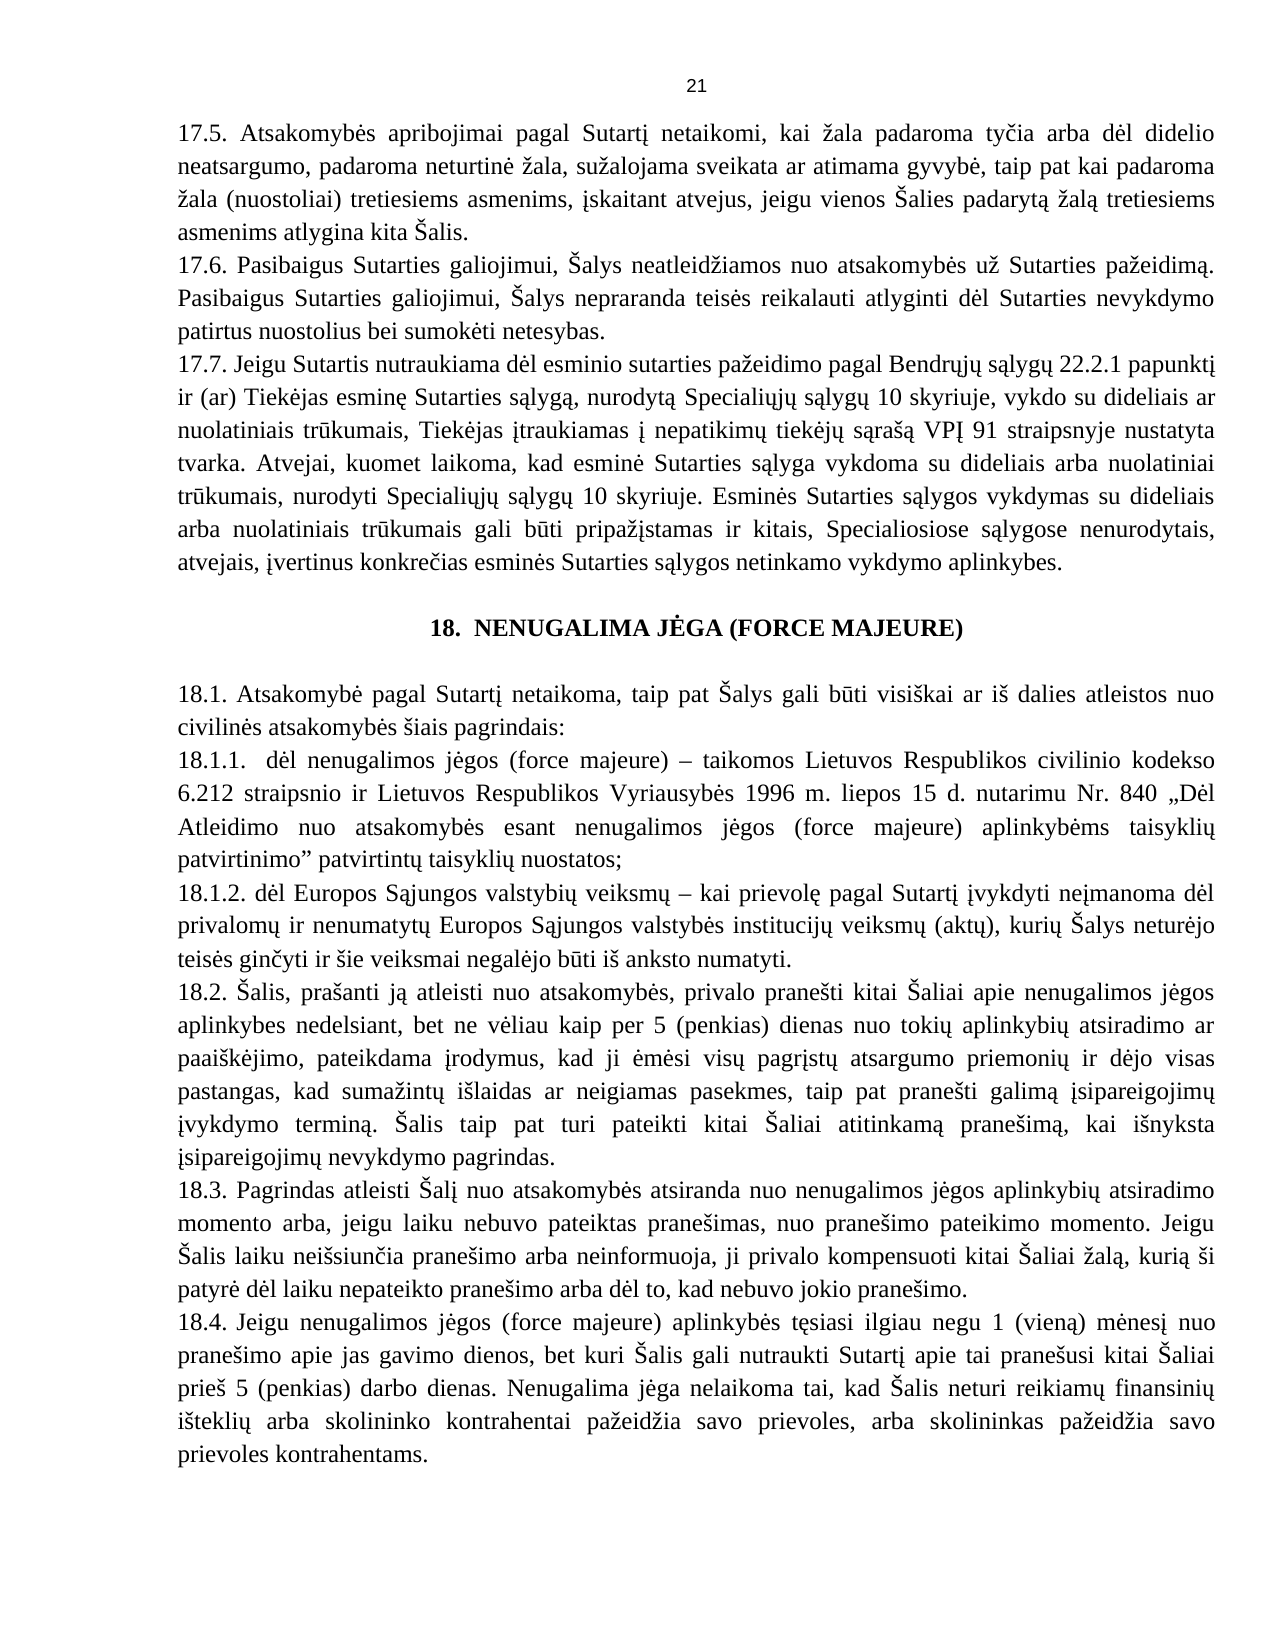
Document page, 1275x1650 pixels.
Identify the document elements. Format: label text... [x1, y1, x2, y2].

text 18.3. Pagrindas atleisti Šalį nuo atsakomybės atsiranda nuo nenugalimos jėgos aplinkybių atsiradimo momento arba, jeigu laiku nebuvo pateiktas pranešimas, nuo pranešimo pateikimo momento. Jeigu Šalis laiku neišsiunčia pranešimo arba neinformuoja, ji privalo kompensuoti kitai Šaliai žalą, kurią ši patyrė dėl laiku nepateikto pranešimo arba dėl to, kad nebuvo jokio pranešimo. [177, 1175, 1216, 1303]
text 18.4. Jeigu nenugalimos jėgos (force majeure) aplinkybės tęsiasi ilgiau negu 1 (vieną) mėnesį nuo pranešimo apie jas gavimo dienos, bet kuri Šalis gali nutraukti Sutartį apie tai pranešusi kitai Šaliai prieš 5 (penkias) darbo dienas. Nenugalima jėga nelaikoma tai, kad Šalis neturi reikiamų finansinių išteklių arba skolininko kontrahentai pažeidžia savo prievoles, arba skolininkas pažeidžia savo prievoles kontrahentams. [177, 1307, 1216, 1468]
text 18.1.2. dėl Europos Sąjungos valstybių veiksmų – kai prievolę pagal Sutartį įvykdyti neįmanoma dėl privalomų ir nenumatytų Europos Sąjungos valstybės institucijų veiksmų (aktų), kurių Šalys neturėjo teisės ginčyti ir šie veiksmai negalėjo būti iš anksto numatyti. [177, 878, 1216, 972]
text 18. Nenugalima jėga (FORCE MAJEURE) [177, 613, 1216, 642]
text 17.6. Pasibaigus Sutarties galiojimui, Šalys neatleidžiamos nuo atsakomybės už Sutarties pažeidimą. Pasibaigus Sutarties galiojimui, Šalys nepraranda teisės reikalauti atlyginti dėl Sutarties nevykdymo patirtus nuostolius bei sumokėti netesybas. [177, 250, 1216, 345]
text 17.5. Atsakomybės apribojimai pagal Sutartį netaikomi, kai žala padaroma tyčia arba dėl didelio neatsargumo, padaroma neturtinė žala, sužalojama sveikata ar atimama gyvybė, taip pat kai padaroma žala (nuostoliai) tretiesiems asmenims, įskaitant atvejus, jeigu vienos Šalies padarytą žalą tretiesiems asmenims atlygina kita Šalis. [177, 118, 1216, 246]
text 18.1.1. dėl nenugalimos jėgos (force majeure) – taikomos Lietuvos Respublikos civilinio kodekso 6.212 straipsnio ir Lietuvos Respublikos Vyriausybės 1996 m. liepos 15 d. nutarimu Nr. 840 „Dėl Atleidimo nuo atsakomybės esant nenugalimos jėgos (force majeure) aplinkybėms taisyklių patvirtinimo” patvirtintų taisyklių nuostatos; [177, 746, 1216, 873]
text 18.2. Šalis, prašanti ją atleisti nuo atsakomybės, privalo pranešti kitai Šaliai apie nenugalimos jėgos aplinkybes nedelsiant, bet ne vėliau kaip per 5 (penkias) dienas nuo tokių aplinkybių atsiradimo ar paaiškėjimo, pateikdama įrodymus, kad ji ėmėsi visų pagrįstų atsargumo priemonių ir dėjo visas pastangas, kad sumažintų išlaidas ar neigiamas pasekmes, taip pat pranešti galimą įsipareigojimų įvykdymo terminą. Šalis taip pat turi pateikti kitai Šaliai atitinkamą pranešimą, kai išnyksta įsipareigojimų nevykdymo pagrindas. [177, 977, 1216, 1171]
text 17.7. Jeigu Sutartis nutraukiama dėl esminio sutarties pažeidimo pagal Bendrųjų sąlygų 22.2.1 papunktį ir (ar) Tiekėjas esminę Sutarties sąlygą, nurodytą Specialiųjų sąlygų 10 skyriuje, vykdo su dideliais ar nuolatiniais trūkumais, Tiekėjas įtraukiamas į nepatikimų tiekėjų sąrašą VPĮ 91 straipsnyje nustatyta tvarka. Atvejai, kuomet laikoma, kad esminė Sutarties sąlyga vykdoma su dideliais arba nuolatiniai trūkumais, nurodyti Specialiųjų sąlygų 10 skyriuje. Esminės Sutarties sąlygos vykdymas su dideliais arba nuolatiniais trūkumais gali būti pripažįstamas ir kitais, Specialiosiose sąlygose nenurodytais, atvejais, įvertinus konkrečias esminės Sutarties sąlygos netinkamo vykdymo aplinkybes. [177, 349, 1216, 576]
text 18.1. Atsakomybė pagal Sutartį netaikoma, taip pat Šalys gali būti visiškai ar iš dalies atleistos nuo civilinės atsakomybės šiais pagrindais: [177, 679, 1216, 741]
